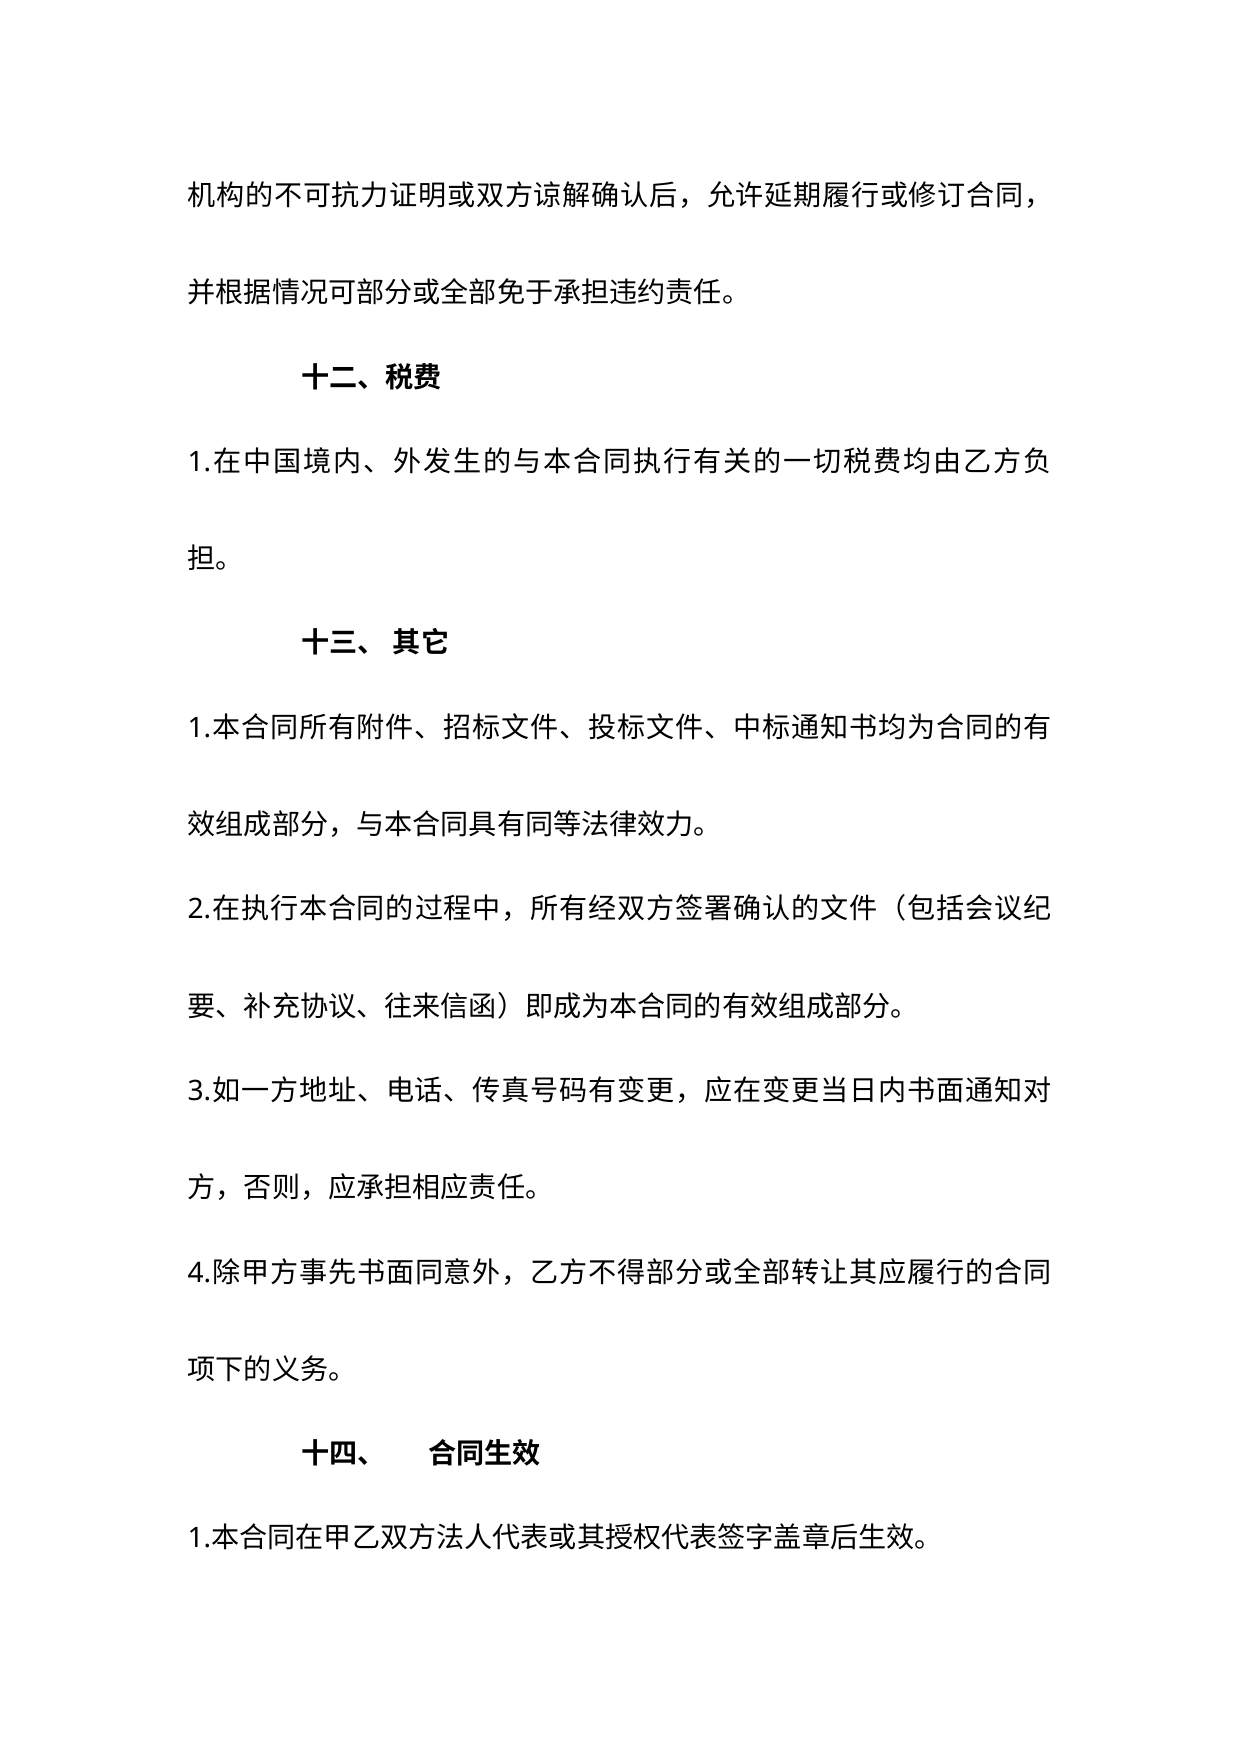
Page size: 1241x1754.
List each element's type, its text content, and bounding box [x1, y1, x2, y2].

text 十二、税费 [301, 344, 1053, 409]
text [187, 162, 1053, 324]
text 1.本合同在甲乙双方法人代表或其授权代表签字盖章后生效。 [187, 1504, 1053, 1569]
text 2.在执行本合同的过程中，所有经双方签署确认的文件（包括会议纪要、补充协议、往来信函）即成为本合同的有效组成部分。 [187, 875, 1053, 1038]
text 十三、 其它 [301, 609, 1053, 674]
text 1.本合同所有附件、招标文件、投标文件、中标通知书均为合同的有效组成部分，与本合同具有同等法律效力。 [187, 694, 1053, 856]
text 4.除甲方事先书面同意外，乙方不得部分或全部转让其应履行的合同项下的义务。 [187, 1239, 1053, 1401]
text 3.如一方地址、电话、传真号码有变更，应在变更当日内书面通知对方，否则，应承担相应责任。 [187, 1057, 1053, 1219]
text 1.在中国境内、外发生的与本合同执行有关的一切税费均由乙方负担。 [187, 428, 1053, 590]
text 十四、 合同生效 [301, 1420, 1053, 1485]
